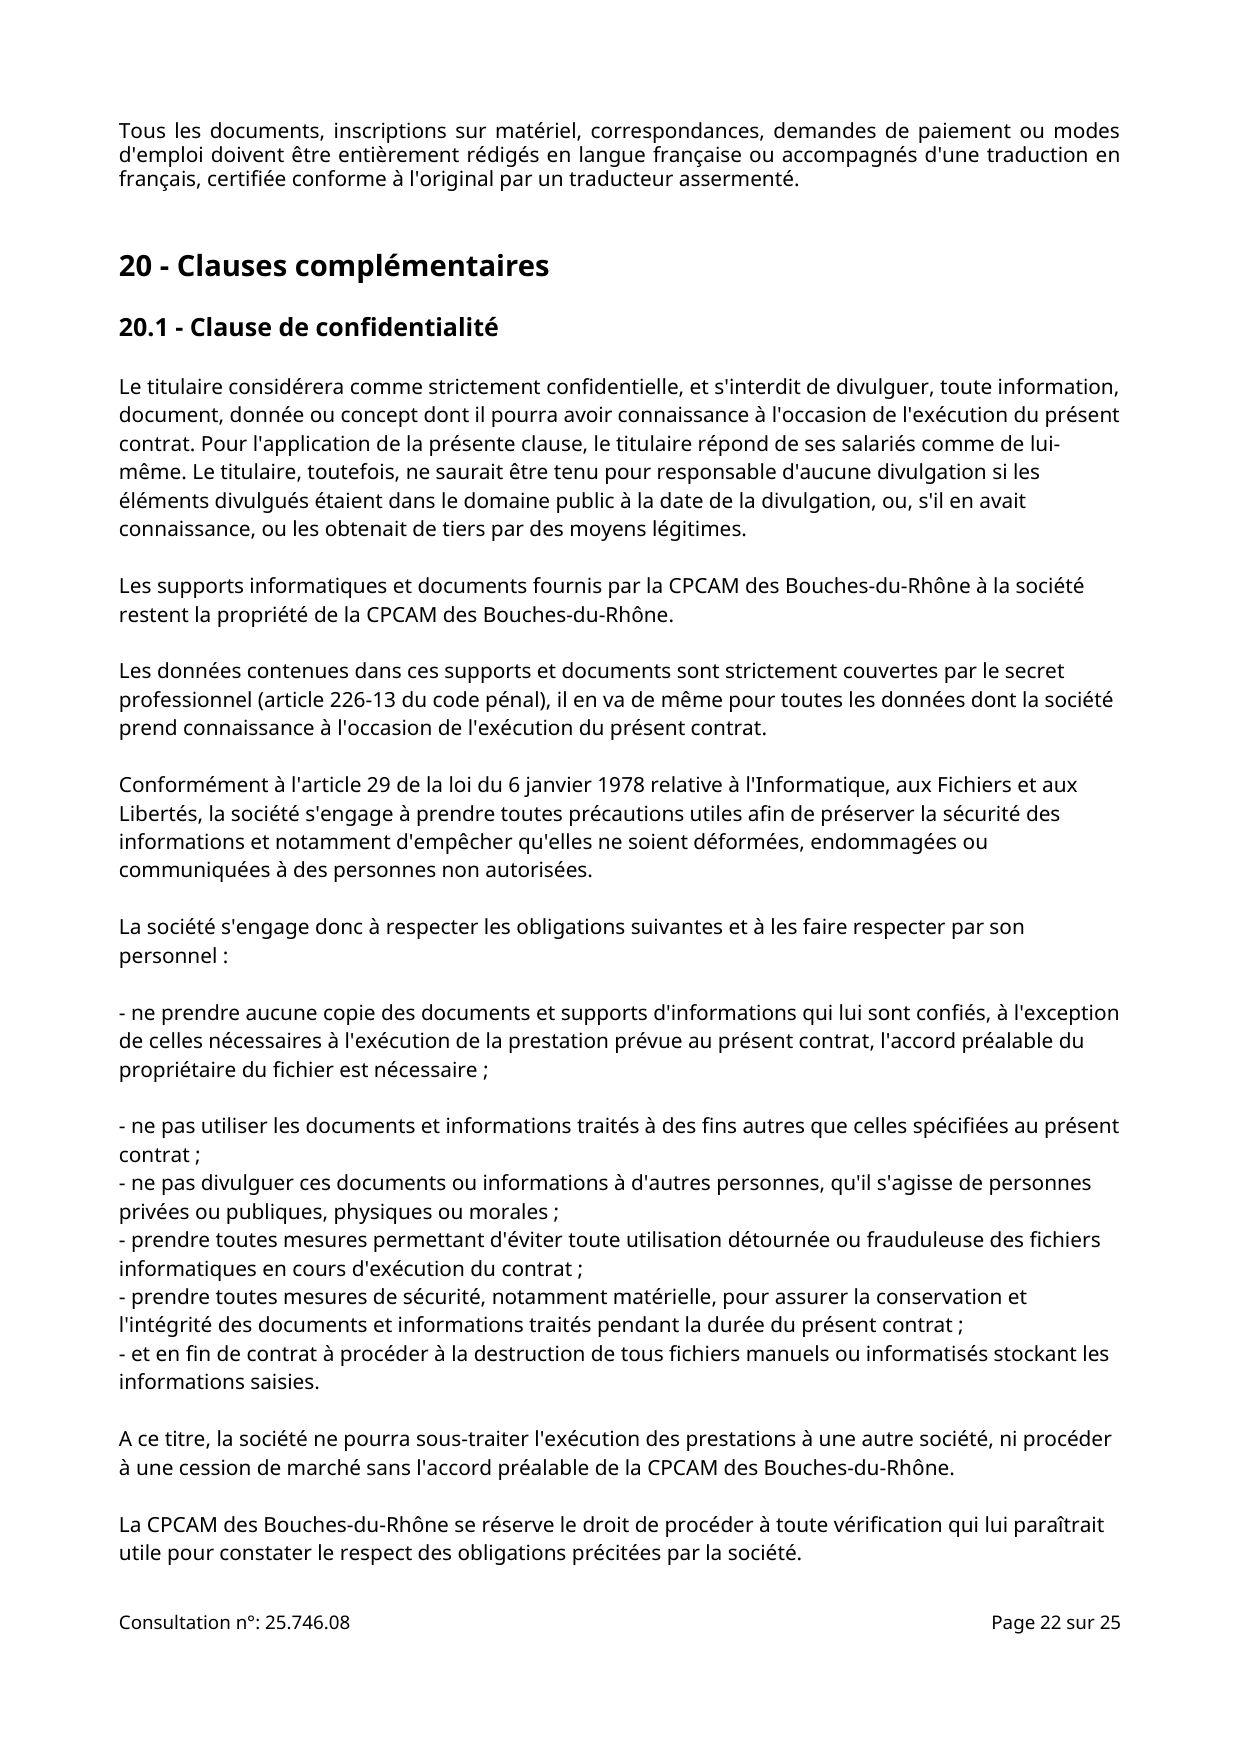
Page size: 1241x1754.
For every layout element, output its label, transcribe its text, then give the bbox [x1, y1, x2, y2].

text 20.1 - Clause de confidentialité Le titulaire considérera comme strictement confidentielle, et s'interdit de divulguer, toute information, document, donnée ou concept dont il pourra avoir connaissance à l'occasion de l'exécution du présent contrat. Pour l'application de la présente clause, le titulaire répond de ses salariés comme de lui-même. Le titulaire, toutefois, ne saurait être tenu pour responsable d'aucune divulgation si les éléments divulgués étaient dans le domaine public à la date de la divulgation, ou, s'il en avait connaissance, ou les obtenait de tiers par des moyens légitimes. Les supports informatiques et documents fournis par la CPCAM des Bouches-du-Rhône à la société restent la propriété de la CPCAM des Bouches-du-Rhône. Les données contenues dans ces supports et documents sont strictement couvertes par le secret professionnel (article 226-13 du code pénal), il en va de même pour toutes les données dont la société prend connaissance à l'occasion de l'exécution du présent contrat. Conformément à l'article 29 de la loi du 6 janvier 1978 relative à l'Informatique, aux Fichiers et aux Libertés, la société s'engage à prendre toutes précautions utiles afin de préserver la sécurité des informations et notamment d'empêcher qu'elles ne soient déformées, endommagées ou communiquées à des personnes non autorisées. La société s'engage donc à respecter les obligations suivantes et à les faire respecter par son personnel : - ne prendre aucune copie des documents et supports d'informations qui lui sont confiés, à l'exception de celles nécessaires à l'exécution de la prestation prévue au présent contrat, l'accord préalable du propriétaire du fichier est nécessaire ; - ne pas utiliser les documents et informations traités à des fins autres que celles spécifiées au présent contrat ; - ne pas divulguer ces documents ou informations à d'autres personnes, qu'il s'agisse de personnes privées ou publiques, physiques ou morales ; - prendre toutes mesures permettant d'éviter toute utilisation détournée ou frauduleuse des fichiers informatiques en cours d'exécution du contrat ; - prendre toutes mesures de sécurité, notamment matérielle, pour assurer la conservation et l'intégrité des documents et informations traités pendant la durée du présent contrat ; - et en fin de contrat à procéder à la destruction de tous fichiers manuels ou informatisés stockant les informations saisies. A ce titre, la société ne pourra sous-traiter l'exécution des prestations à une autre société, ni procéder à une cession de marché sans l'accord préalable de la CPCAM des Bouches-du-Rhône. [119, 310, 1121, 1481]
text Tous les documents, inscriptions sur matériel, correspondances, demandes de paiement ou modes d'emploi doivent être entièrement rédigés en langue française ou accompagnés d'une traduction en français, certifiée conforme à l'original par un traducteur assermenté. [119, 119, 1121, 191]
subtitle 20 - Clauses complémentaires [119, 245, 1121, 285]
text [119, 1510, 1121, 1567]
